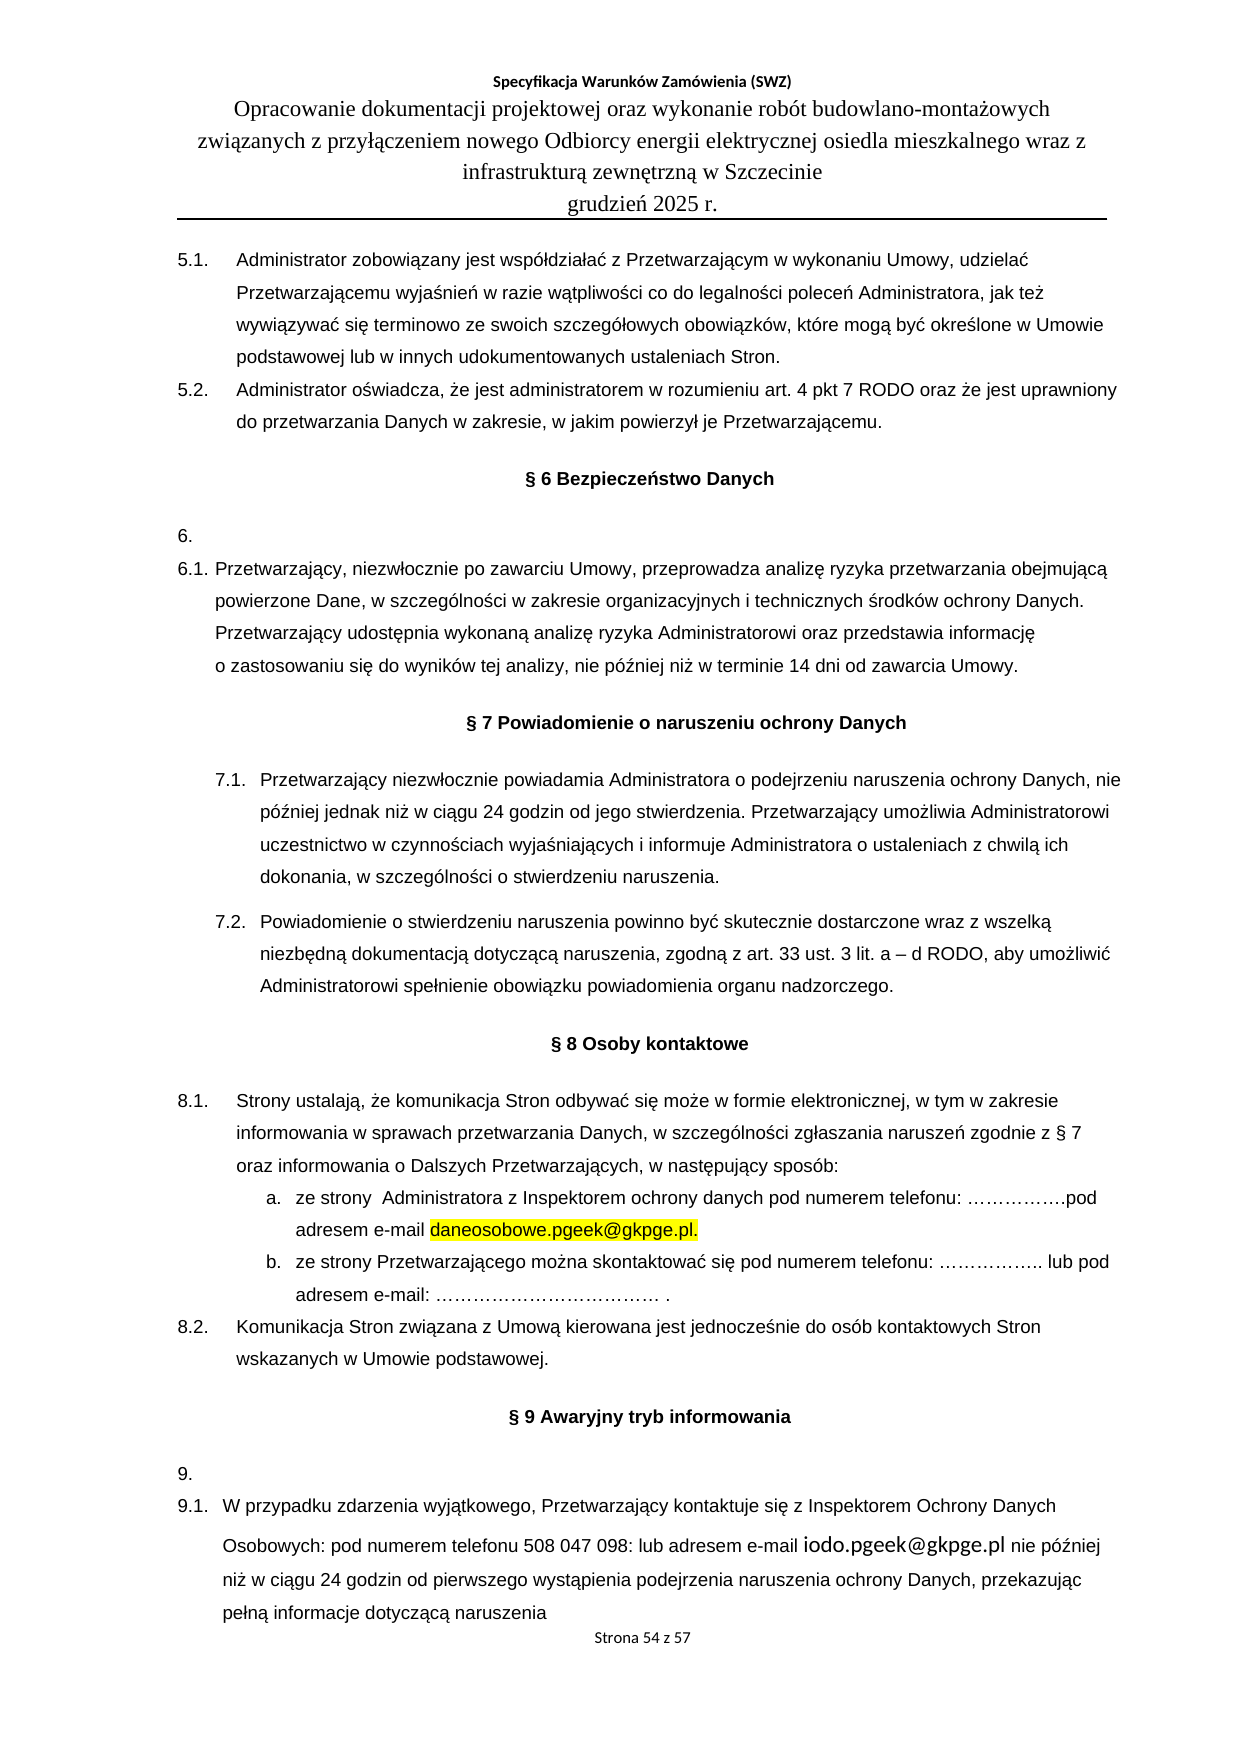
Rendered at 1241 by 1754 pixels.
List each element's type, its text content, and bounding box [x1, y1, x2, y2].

text § 6 Bezpieczeństwo Danych [177, 468, 1122, 489]
list W przypadku zdarzenia wyjątkowego, Przetwarzający kontaktuje się z Inspektorem Ochrony Danych Osobowych: pod numerem telefonu 508 047 098: lub adresem e-mail iodo.pgeek@gkpge.pl nie później niż w ciągu 24 godzin od pierwszego wystąpienia podejrzenia naruszenia ochrony Danych, przekazując pełną informacje dotyczącą naruszenia [177, 1495, 1122, 1623]
list Przetwarzający, niezwłocznie po zawarciu Umowy, przeprowadza analizę ryzyka przetwarzania obejmującą powierzone Dane, w szczególności w zakresie organizacyjnych i technicznych środków ochrony Danych. Przetwarzający udostępnia wykonaną analizę ryzyka Administratorowi oraz przedstawia informację o zastosowaniu się do wyników tej analizy, nie później niż w terminie 14 dni od zawarcia Umowy. [177, 557, 1122, 676]
list Strony ustalają, że komunikacja Stron odbywać się może w formie elektronicznej, w tym w zakresie informowania w sprawach przetwarzania Danych, w szczególności zgłaszania naruszeń zgodnie z § 7 oraz informowania o Dalszych Przetwarzających, w następujący sposób: [177, 1090, 1122, 1176]
list ze strony Administratora z Inspektorem ochrony danych pod numerem telefonu: …………….pod adresem e-mail daneosobowe.pgeek@gkpge.pl. [266, 1187, 1122, 1241]
list Administrator zobowiązany jest współdziałać z Przetwarzającym w wykonaniu Umowy, udzielać Przetwarzającemu wyjaśnień w razie wątpliwości co do legalności poleceń Administratora, jak też wywiązywać się terminowo ze swoich szczegółowych obowiązków, które mogą być określone w Umowie podstawowej lub w innych udokumentowanych ustaleniach Stron. [177, 249, 1122, 368]
text § 7 Powiadomienie o naruszeniu ochrony Danych [177, 712, 1122, 733]
list Komunikacja Stron związana z Umową kierowana jest jednocześnie do osób kontaktowych Stron wskazanych w Umowie podstawowej. [177, 1316, 1122, 1370]
list Powiadomienie o stwierdzeniu naruszenia powinno być skutecznie dostarczone wraz z wszelką niezbędną dokumentacją dotyczącą naruszenia, zgodną z art. 33 ust. 3 lit. a – d RODO, aby umożliwić Administratorowi spełnienie obowiązku powiadomienia organu nadzorczego. [215, 911, 1122, 997]
list Przetwarzający niezwłocznie powiadamia Administratora o podejrzeniu naruszenia ochrony Danych, nie później jednak niż w ciągu 24 godzin od jego stwierdzenia. Przetwarzający umożliwia Administratorowi uczestnictwo w czynnościach wyjaśniających i informuje Administratora o ustaleniach z chwilą ich dokonania, w szczególności o stwierdzeniu naruszenia. [215, 769, 1122, 887]
list ze strony Przetwarzającego można skontaktować się pod numerem telefonu: …………….. lub pod adresem e-mail: ……………………………… . [266, 1251, 1122, 1305]
text § 9 Awaryjny tryb informowania [177, 1405, 1122, 1427]
text § 8 Osoby kontaktowe [177, 1032, 1122, 1054]
list Administrator oświadcza, że jest administratorem w rozumieniu art. 4 pkt 7 RODO oraz że jest uprawniony do przetwarzania Danych w zakresie, w jakim powierzył je Przetwarzającemu. [177, 378, 1122, 432]
